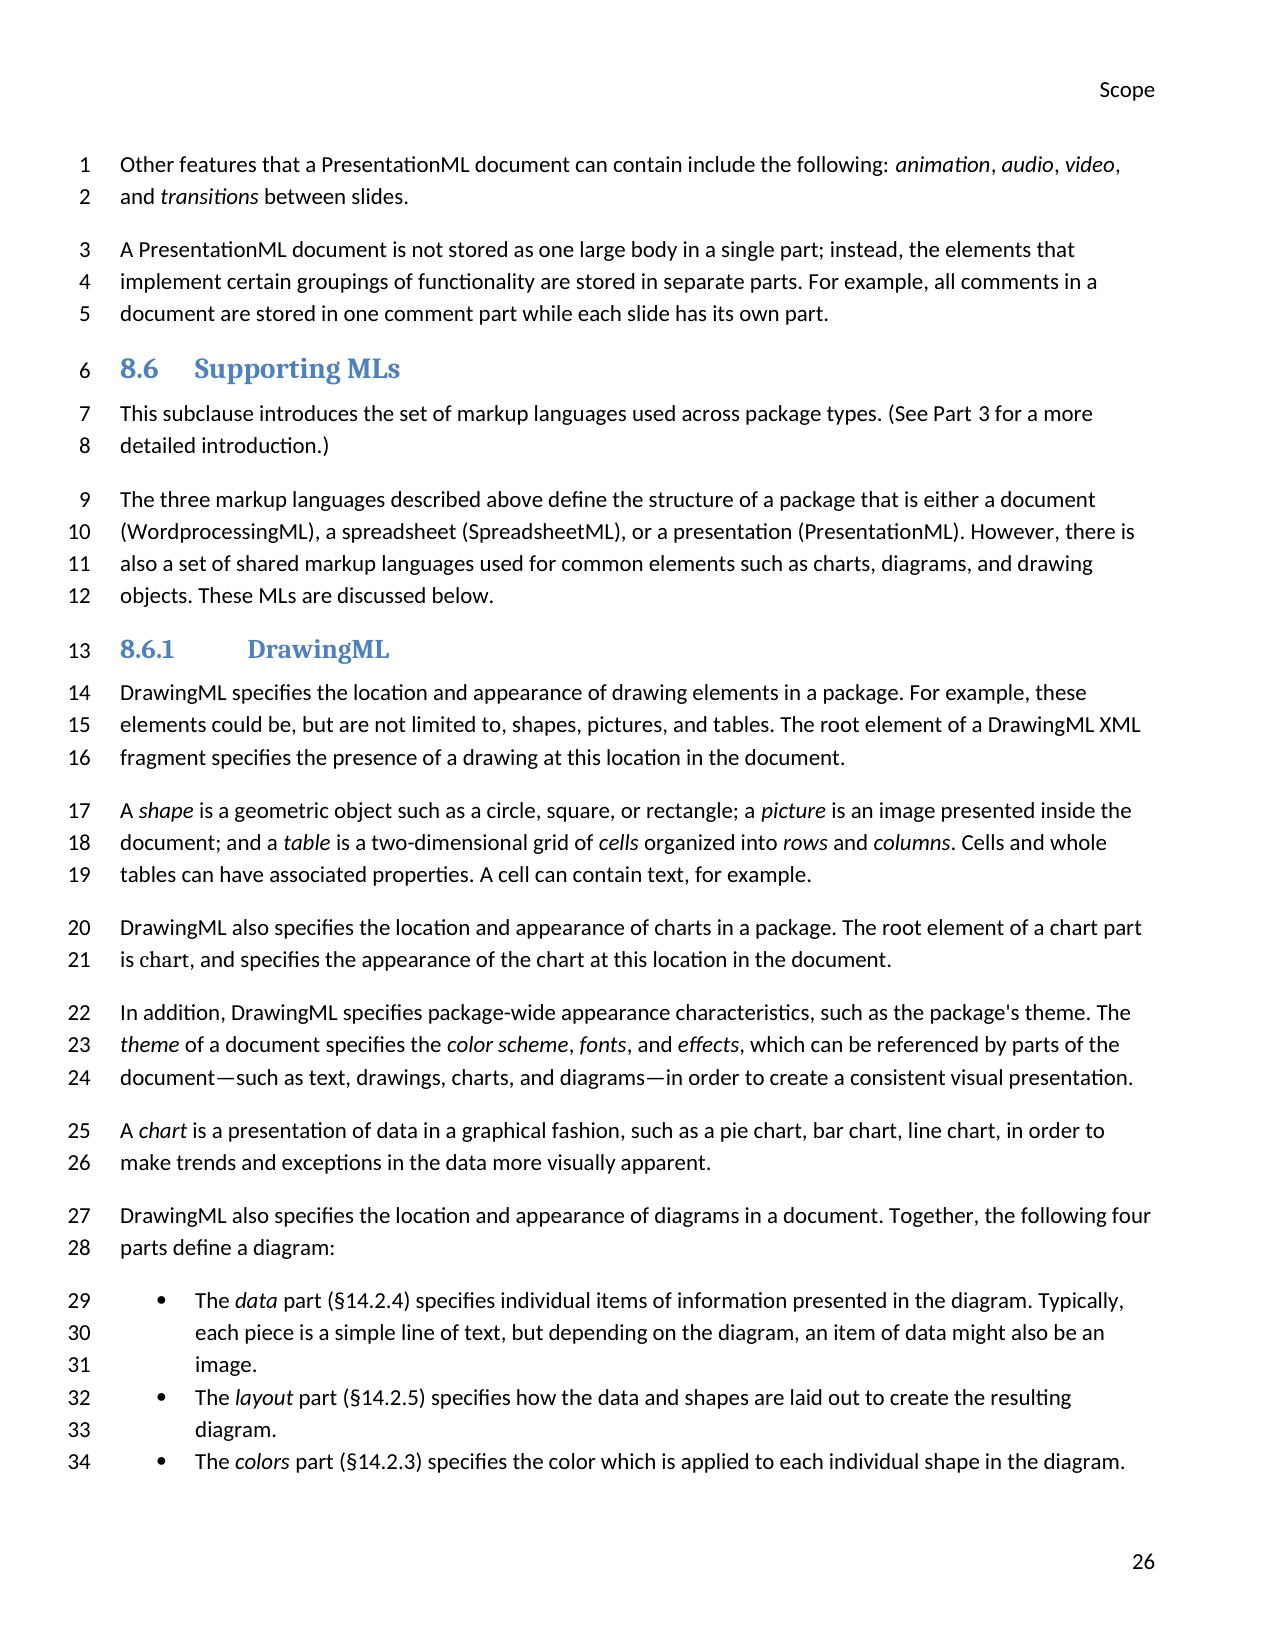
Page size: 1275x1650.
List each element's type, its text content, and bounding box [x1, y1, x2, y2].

text A shape is a geometric object such as a circle, square, or rectangle; a picture is an image presented inside the document; and a table is a two-dimensional grid of cells organized into rows and columns. Cells and whole tables can have associated properties. A cell can contain text, for example. [120, 796, 1155, 888]
text Other features that a PresentationML document can contain include the following: animation, audio, video, and transitions between slides. [120, 150, 1155, 210]
text This subclause introduces the set of markup languages used across package types. (See Part 3 for a more detailed introduction.) [120, 399, 1155, 460]
text The three markup languages described above define the structure of a package that is either a document (WordprocessingML), a spreadsheet (SpreadsheetML), or a presentation (PresentationML). However, there is also a set of shared markup languages used for common elements such as charts, diagrams, and drawing objects. These MLs are discussed below. [120, 485, 1155, 609]
text DrawingML also specifies the location and appearance of charts in a package. The root element of a chart part is chart, and specifies the appearance of the chart at this location in the document. [120, 913, 1155, 973]
text DrawingML also specifies the location and appearance of diagrams in a document. Together, the following four parts define a diagram: [120, 1201, 1155, 1261]
text DrawingML specifies the location and appearance of drawing elements in a package. For example, these elements could be, but are not limited to, shapes, pictures, and tables. The root element of a DrawingML XML fragment specifies the presence of a drawing at this location in the document. [120, 678, 1155, 771]
text In addition, DrawingML specifies package-wide appearance characteristics, such as the package's theme. The theme of a document specifies the color scheme, fonts, and effects, which can be referenced by parts of the document—such as text, drawings, charts, and diagrams—in order to create a consistent visual presentation. [120, 998, 1155, 1091]
text A chart is a presentation of data in a graphical fashion, such as a pie chart, bar chart, line chart, in order to make trends and exceptions in the data more visually apparent. [120, 1116, 1155, 1176]
subtitle Supporting MLs [120, 353, 1155, 386]
text A PresentationML document is not stored as one large body in a single part; instead, the elements that implement certain groupings of functionality are stored in separate parts. For example, all comments in a document are stored in one comment part while each slide has its own part. [120, 235, 1155, 328]
subtitle DrawingML [120, 634, 1155, 665]
